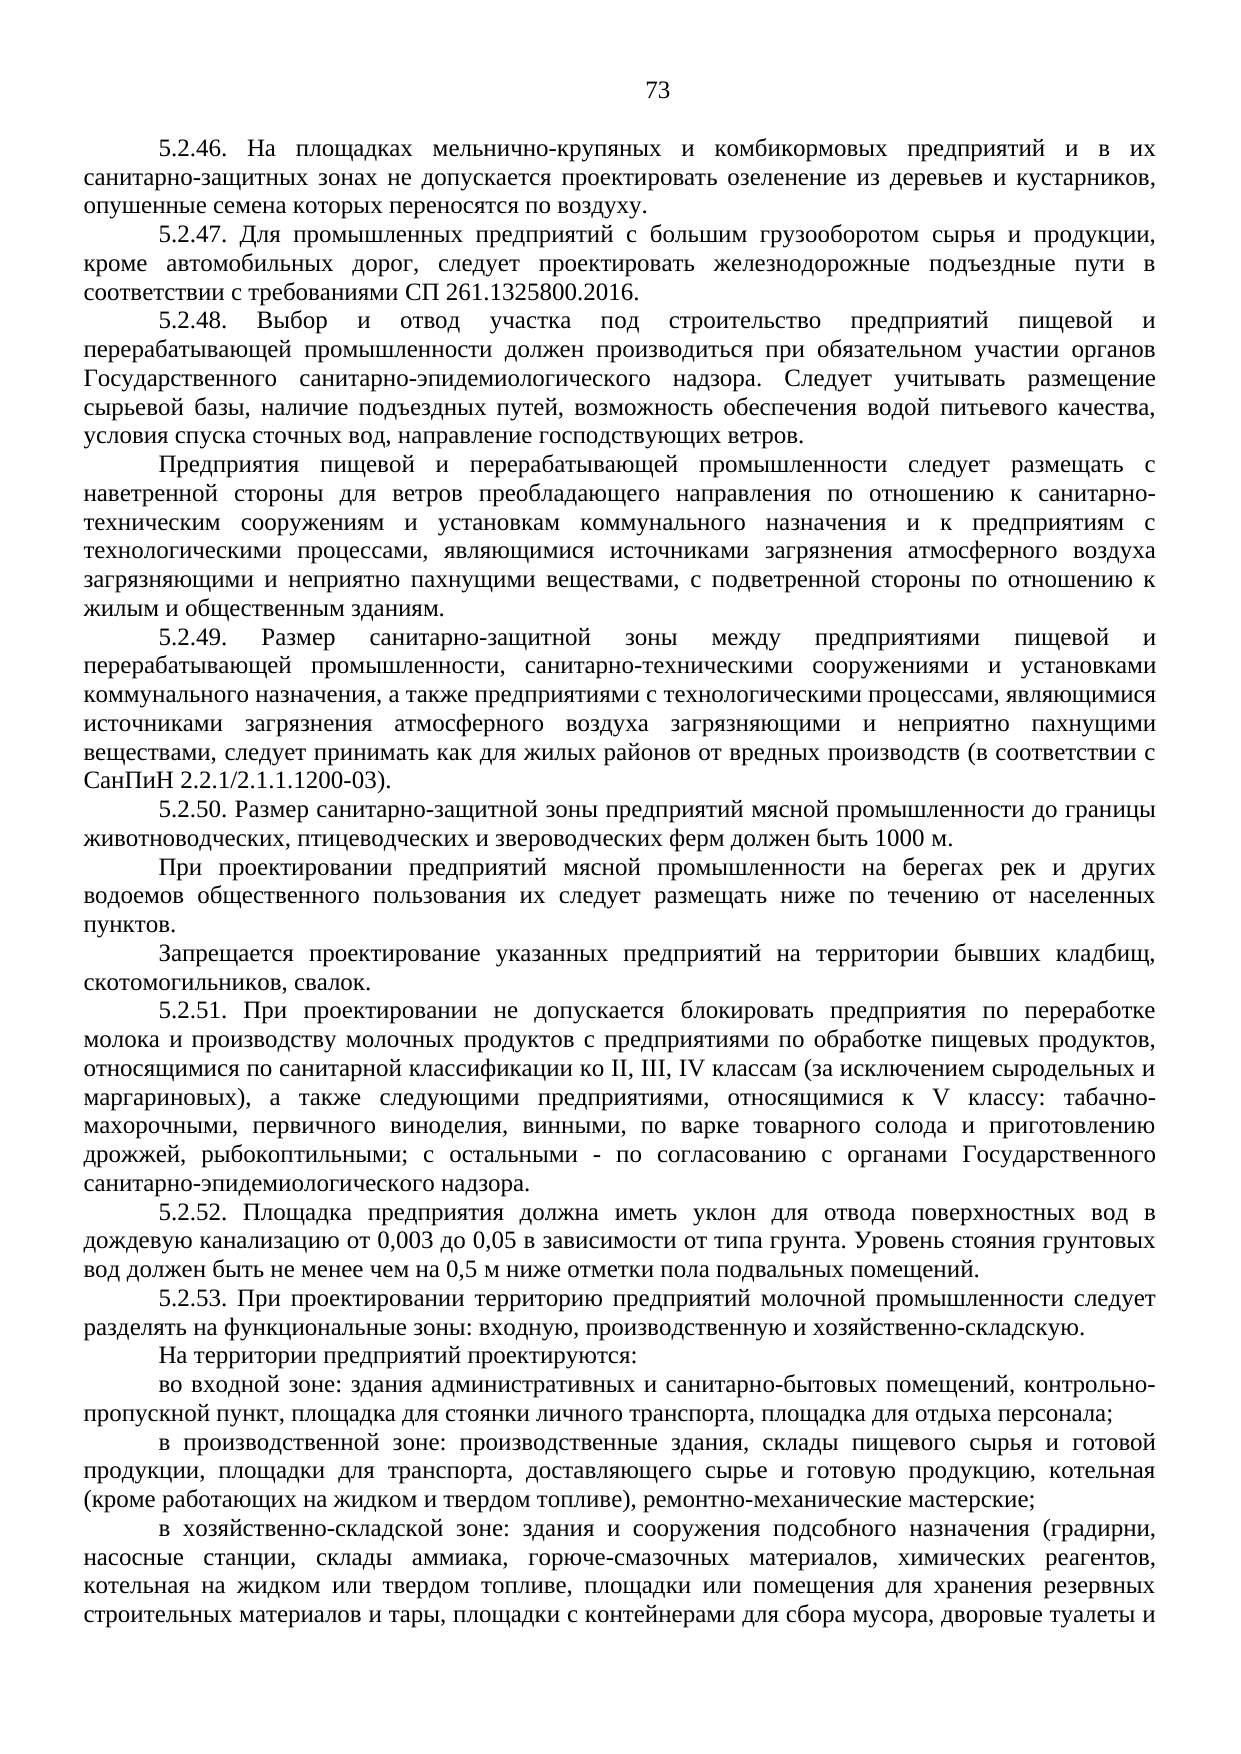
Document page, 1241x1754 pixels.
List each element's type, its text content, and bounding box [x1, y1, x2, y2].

text в производственной зоне: производственные здания, склады пищевого сырья и готовой продукции, площадки для транспорта, доставляющего сырье и готовую продукцию, котельная (кроме работающих на жидком и твердом топливе), ремонтно-механические мастерские; [83, 1427, 1157, 1513]
text 5.2.53. При проектировании территорию предприятий молочной промышленности следует разделять на функциональные зоны: входную, производственную и хозяйственно-складскую. [83, 1283, 1157, 1340]
text во входной зоне: здания административных и санитарно-бытовых помещений, контрольно-пропускной пункт, площадка для стоянки личного транспорта, площадка для отдыха персонала; [83, 1369, 1157, 1427]
text На территории предприятий проектируются: [83, 1340, 1157, 1369]
text Предприятия пищевой и перерабатывающей промышленности следует размещать с наветренной стороны для ветров преобладающего направления по отношению к санитарно-техническим сооружениям и установкам коммунального назначения и к предприятиям с технологическими процессами, являющимися источниками загрязнения атмосферного воздуха загрязняющими и неприятно пахнущими веществами, с подветренной стороны по отношению к жилым и общественным зданиям. [83, 449, 1157, 622]
text 5.2.47. Для промышленных предприятий с большим грузооборотом сырья и продукции, кроме автомобильных дорог, следует проектировать железнодорожные подъездные пути в соответствии с требованиями СП 261.1325800.2016. [83, 219, 1157, 305]
text При проектировании предприятий мясной промышленности на берегах рек и других водоемов общественного пользования их следует размещать ниже по течению от населенных пунктов. [83, 852, 1157, 938]
text 5.2.49. Размер санитарно-защитной зоны между предприятиями пищевой и перерабатывающей промышленности, санитарно-техническими сооружениями и установками коммунального назначения, а также предприятиями с технологическими процессами, являющимися источниками загрязнения атмосферного воздуха загрязняющими и неприятно пахнущими веществами, следует принимать как для жилых районов от вредных производств (в соответствии с СанПиН 2.2.1/2.1.1.1200-03). [83, 622, 1157, 794]
text 5.2.50. Размер санитарно-защитной зоны предприятий мясной промышленности до границы животноводческих, птицеводческих и звероводческих ферм должен быть 1000 м. [83, 794, 1157, 852]
text 5.2.46. На площадках мельнично-крупяных и комбикормовых предприятий и в их санитарно-защитных зонах не допускается проектировать озеленение из деревьев и кустарников, опушенные семена которых переносятся по воздуху. [83, 133, 1157, 219]
text 5.2.52. Площадка предприятия должна иметь уклон для отвода поверхностных вод в дождевую канализацию от 0,003 до 0,05 в зависимости от типа грунта. Уровень стояния грунтовых вод должен быть не менее чем на 0,5 м ниже отметки пола подвальных помещений. [83, 1197, 1157, 1283]
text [83, 1513, 1157, 1628]
text Запрещается проектирование указанных предприятий на территории бывших кладбищ, скотомогильников, свалок. [83, 938, 1157, 995]
text 5.2.51. При проектировании не допускается блокировать предприятия по переработке молока и производству молочных продуктов с предприятиями по обработке пищевых продуктов, относящимися по санитарной классификации ко II, III, IV классам (за исключением сыродельных и маргариновых), а также следующими предприятиями, относящимися к V классу: табачно-махорочными, первичного виноделия, винными, по варке товарного солода и приготовлению дрожжей, рыбокоптильными; с остальными - по согласованию с органами Государственного санитарно-эпидемиологического надзора. [83, 995, 1157, 1197]
text 5.2.48. Выбор и отвод участка под строительство предприятий пищевой и перерабатывающей промышленности должен производиться при обязательном участии органов Государственного санитарно-эпидемиологического надзора. Следует учитывать размещение сырьевой базы, наличие подъездных путей, возможность обеспечения водой питьевого качества, условия спуска сточных вод, направление господствующих ветров. [83, 305, 1157, 449]
